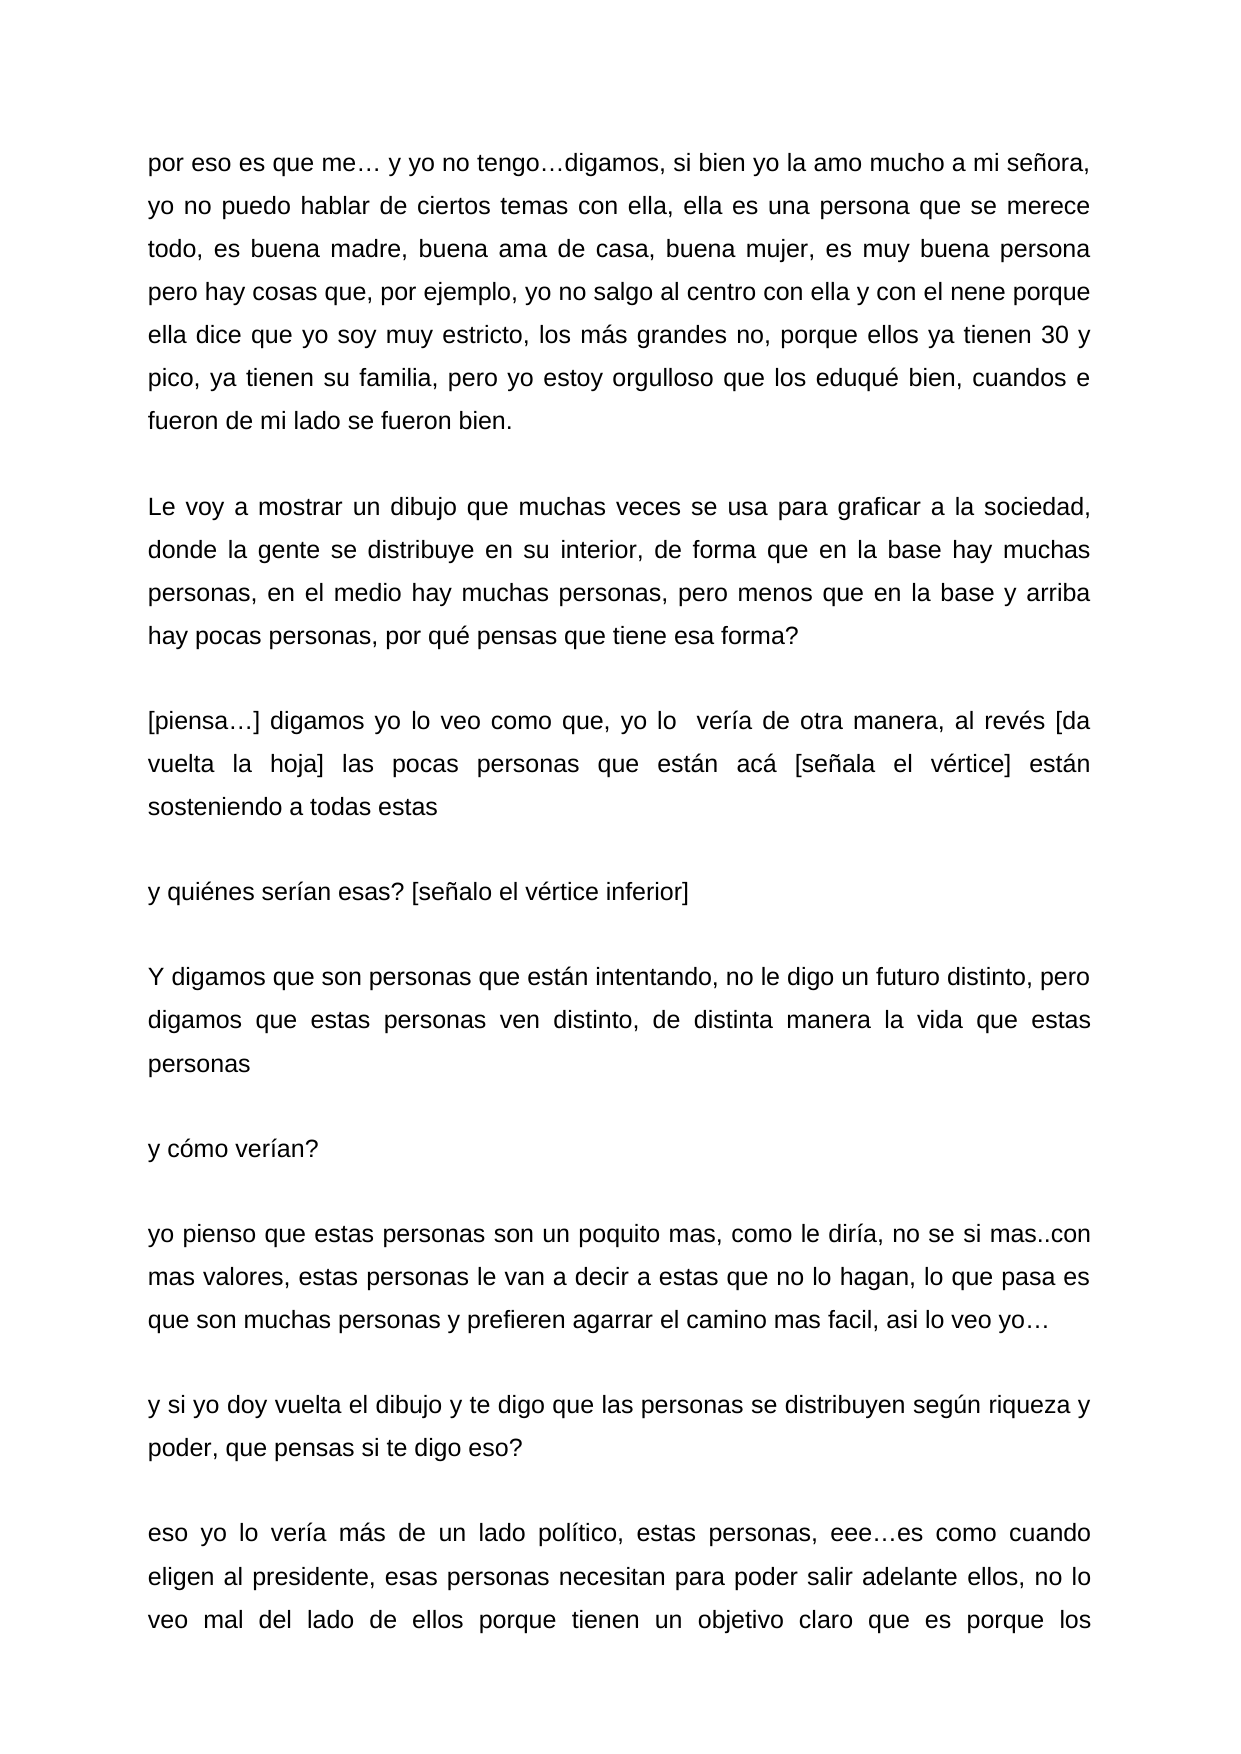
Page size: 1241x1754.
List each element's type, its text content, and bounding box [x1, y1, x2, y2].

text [148, 1518, 1093, 1633]
text Le voy a mostrar un dibujo que muchas veces se usa para graficar a la sociedad, donde la gente se distribuye en su interior, de forma que en la base hay muchas personas, en el medio hay muchas personas, pero menos que en la base y arriba hay pocas personas, por qué pensas que tiene esa forma? [148, 491, 1093, 649]
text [148, 148, 1093, 435]
text Y digamos que son personas que están intentando, no le digo un futuro distinto, pero digamos que estas personas ven distinto, de distinta manera la vida que estas personas [148, 962, 1093, 1077]
text y quiénes serían esas? [señalo el vértice inferior] [148, 877, 1093, 906]
text y cómo verían? [148, 1134, 1093, 1162]
text y si yo doy vuelta el dibujo y te digo que las personas se distribuyen según riqueza y poder, que pensas si te digo eso? [148, 1390, 1093, 1462]
text yo pienso que estas personas son un poquito mas, como le diría, no se si mas..con mas valores, estas personas le van a decir a estas que no lo hagan, lo que pasa es que son muchas personas y prefieren agarrar el camino mas facil, asi lo veo yo… [148, 1219, 1093, 1334]
text [piensa…] digamos yo lo veo como que, yo lo vería de otra manera, al revés [da vuelta la hoja] las pocas personas que están acá [señala el vértice] están sosteniendo a todas estas [148, 706, 1093, 821]
